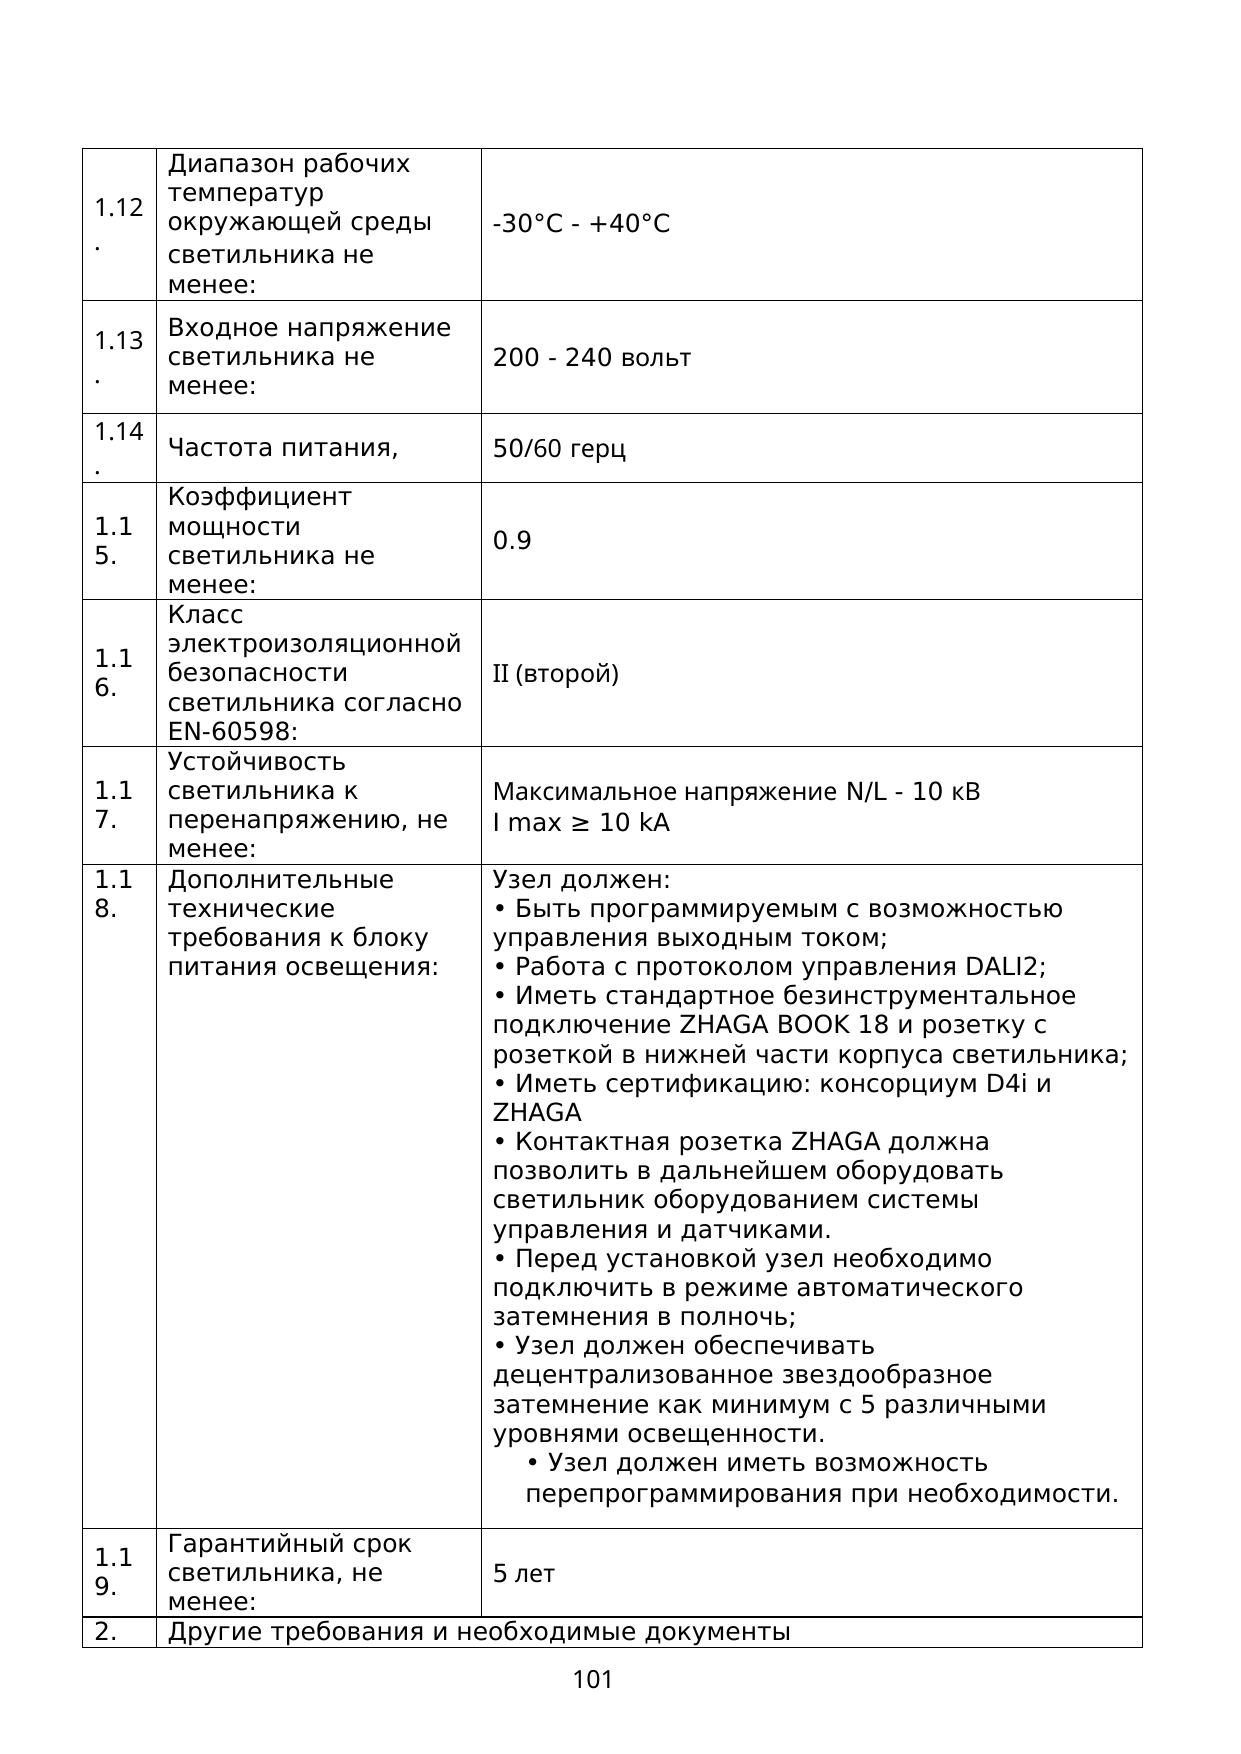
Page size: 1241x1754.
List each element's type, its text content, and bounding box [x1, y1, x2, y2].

table_cell 1.12. [83, 149, 156, 299]
table_cell Максимальное напряжение N/L - 10 кВ I max ≥ 10 kA [482, 747, 1142, 864]
table_cell 1.14. [83, 414, 156, 482]
table_cell Класс электроизоляционной безопасности светильника согласно EN-60598: [157, 600, 481, 746]
table_cell 1.19. [83, 1529, 156, 1616]
table_cell 1.13. [83, 301, 156, 412]
table_cell Коэффициент мощности светильника не менее: [157, 483, 481, 599]
table_cell Входное напряжение светильника не менее: [157, 301, 481, 412]
table_cell 50/60 герц [482, 414, 1142, 482]
table_cell 2. [83, 1618, 156, 1647]
table_cell Устойчивость светильника к перенапряжению, не менее: [157, 747, 481, 864]
table_cell Частота питания, [157, 414, 481, 482]
table_cell Диапазон рабочих температур окружающей среды светильника не менее: [157, 149, 481, 299]
table_cell Узел должен: • Быть программируемым с возможностью управления выходным током; • Работа с протоколом управления DALI2; • Иметь стандартное безинструментальное подключение ZHAGA BOOK 18 и розетку с розеткой в ​​нижней части корпуса светильника; • Иметь сертификацию: консорциум D4i и ZHAGA • Контактная розетка ZHAGA должна позволить в дальнейшем оборудовать светильник оборудованием системы управления и датчиками. • Перед установкой узел необходимо подключить в режиме автоматического затемнения в полночь; • Узел должен обеспечивать децентрализованное звездообразное затемнение как минимум с 5 различными уровнями освещенности. • Узел должен иметь возможность перепрограммирования при необходимости. [482, 865, 1142, 1528]
table_cell 1.16. [83, 600, 156, 746]
table_cell 1.15. [83, 483, 156, 599]
table_cell 5 лет [482, 1529, 1142, 1616]
table_cell Дополнительные технические требования к блоку питания освещения: [157, 865, 481, 1528]
table_cell -30°C - +40°C [482, 149, 1142, 299]
table_cell 1.18. [83, 865, 156, 1528]
table_cell Гарантийный срок светильника, не менее: [157, 1529, 481, 1616]
table_cell 1.17. [83, 747, 156, 864]
table_cell Другие требования и необходимые документы [157, 1618, 1142, 1647]
table_cell 0.9 [482, 483, 1142, 599]
table_cell II (второй) [482, 600, 1142, 746]
table_cell 200 - 240 вольт [482, 301, 1142, 412]
